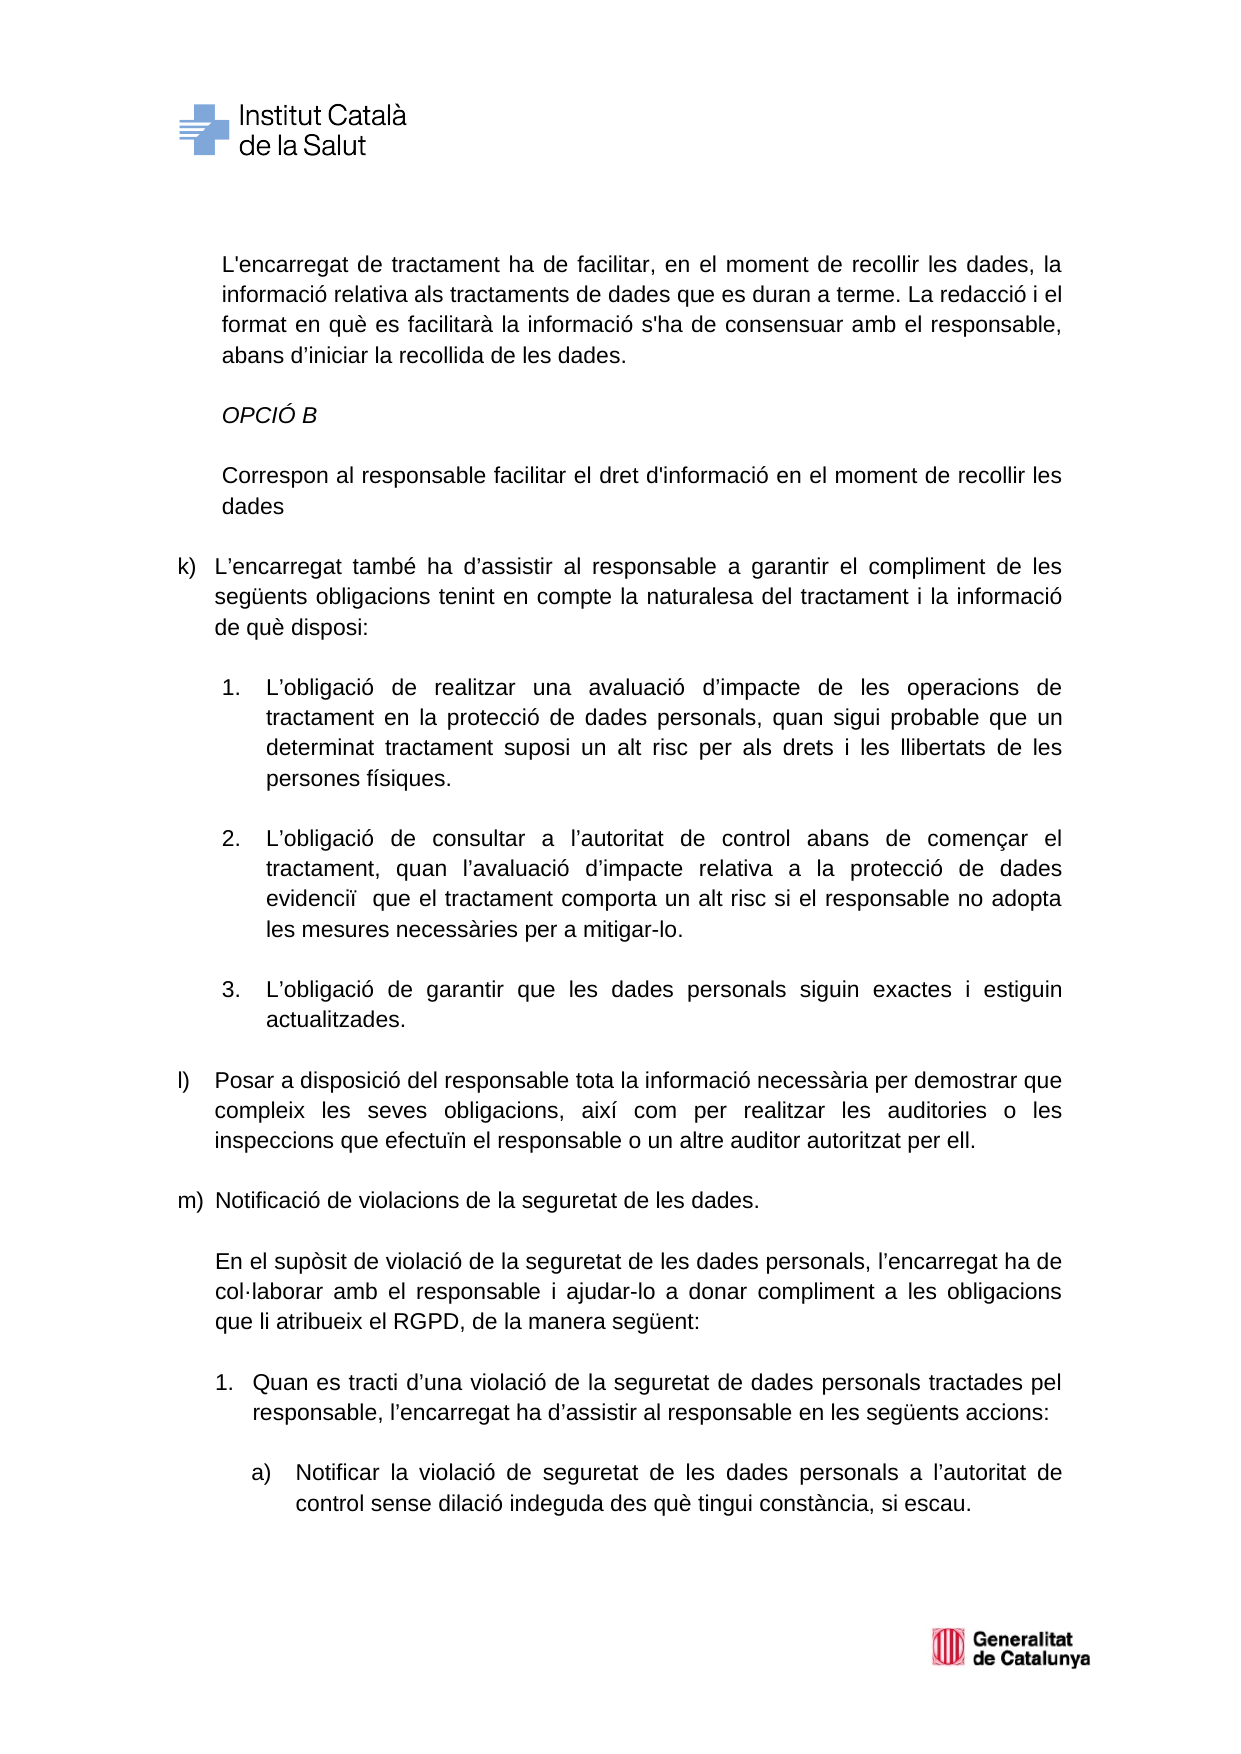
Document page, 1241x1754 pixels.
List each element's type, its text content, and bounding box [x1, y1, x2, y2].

list En el supòsit de violació de la seguretat de les dades personals, l’encarregat ha de col·laborar amb el responsable i ajudar-lo a donar compliment a les obligacions que li atribueix el RGPD, de la manera següent: [215, 1248, 1063, 1335]
picture [893, 1621, 1129, 1674]
list Notificació de violacions de la seguretat de les dades. [177, 1187, 1063, 1214]
list L’encarregat també ha d’assistir al responsable a garantir el compliment de les següents obligacions tenint en compte la naturalesa del tractament i la informació de què disposi: [177, 553, 1063, 640]
list L'encarregat de tractament ha de facilitar, en el moment de recollir les dades, la informació relativa als tractaments de dades que es duran a terme. La redacció i el format en què es facilitarà la informació s'ha de consensuar amb el responsable, abans d’iniciar la recollida de les dades. [222, 251, 1063, 368]
list L’obligació de realitzar una avaluació d’impacte de les operacions de tractament en la protecció de dades personals, quan sigui probable que un determinat tractament suposi un alt risc per als drets i les llibertats de les persones físiques. [222, 674, 1063, 791]
picture [177, 100, 410, 161]
list Notificar la violació de seguretat de les dades personals a l’autoritat de control sense dilació indeguda des què tingui constància, si escau. [251, 1459, 1063, 1516]
list L’obligació de consultar a l’autoritat de control abans de començar el tractament, quan l’avaluació d’impacte relativa a la protecció de dades evidenciï que el tractament comporta un alt risc si el responsable no adopta les mesures necessàries per a mitigar-lo. [222, 825, 1063, 942]
list Quan es tracti d’una violació de la seguretat de dades personals tractades pel responsable, l’encarregat ha d’assistir al responsable en les següents accions: [215, 1369, 1063, 1425]
list L’obligació de garantir que les dades personals siguin exactes i estiguin actualitzades. [222, 976, 1063, 1033]
text OPCIÓ B [177, 402, 1063, 428]
list Posar a disposició del responsable tota la informació necessària per demostrar que compleix les seves obligacions, així com per realitzar les auditories o les inspeccions que efectuïn el responsable o un altre auditor autoritzat per ell. [177, 1067, 1063, 1153]
text Correspon al responsable facilitar el dret d'informació en el moment de recollir les dades [222, 462, 1063, 519]
